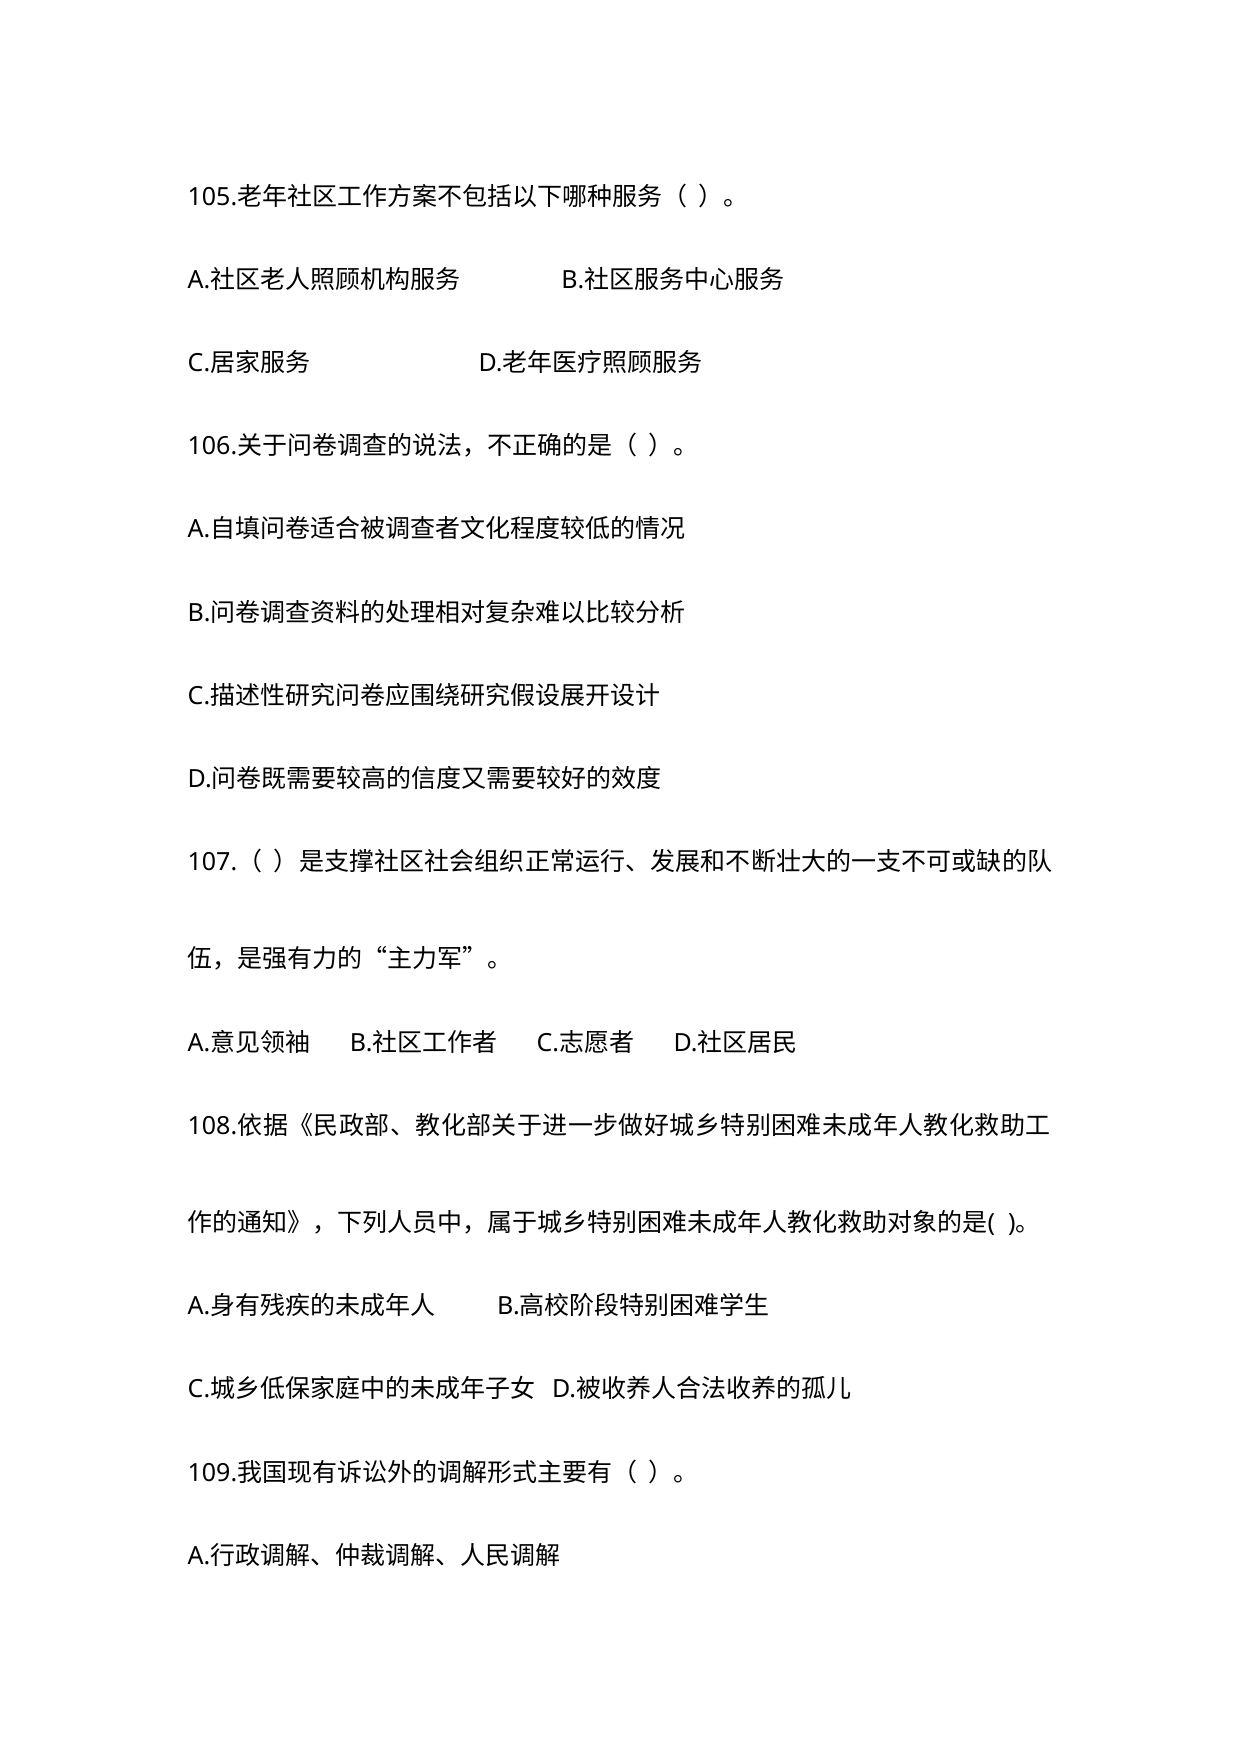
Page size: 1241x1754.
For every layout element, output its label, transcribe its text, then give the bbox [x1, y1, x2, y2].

list A.自填问卷适合被调查者文化程度较低的情况 [187, 494, 1053, 559]
list A.社区老人照顾机构服务 B.社区服务中心服务 [187, 245, 1053, 310]
list 106.关于问卷调查的说法，不正确的是（ ）。 [187, 411, 1053, 476]
list 109.我国现有诉讼外的调解形式主要有（ ）。 [187, 1438, 1053, 1503]
list C.城乡低保家庭中的未成年子女 D.被收养人合法收养的孤儿 [187, 1354, 1053, 1419]
list 107.（ ）是支撑社区社会组织正常运行、发展和不断壮大的一支不可或缺的队伍，是强有力的“主力军”。 [187, 827, 1053, 989]
list 105.老年社区工作方案不包括以下哪种服务（ ）。 [187, 162, 1053, 227]
list 108.依据《民政部、教化部关于进一步做好城乡特别困难未成年人教化救助工作的通知》，下列人员中，属于城乡特别困难未成年人教化救助对象的是( )。 [187, 1091, 1053, 1253]
list A.意见领袖 B.社区工作者 C.志愿者 D.社区居民 [187, 1008, 1053, 1073]
list B.问卷调查资料的处理相对复杂难以比较分析 [187, 578, 1053, 643]
list C.描述性研究问卷应围绕研究假设展开设计 [187, 661, 1053, 726]
list A.身有残疾的未成年人 B.高校阶段特别困难学生 [187, 1271, 1053, 1336]
list C.居家服务 D.老年医疗照顾服务 [187, 328, 1053, 393]
list A.行政调解、仲裁调解、人民调解 [187, 1521, 1053, 1586]
list D.问卷既需要较高的信度又需要较好的效度 [187, 744, 1053, 809]
